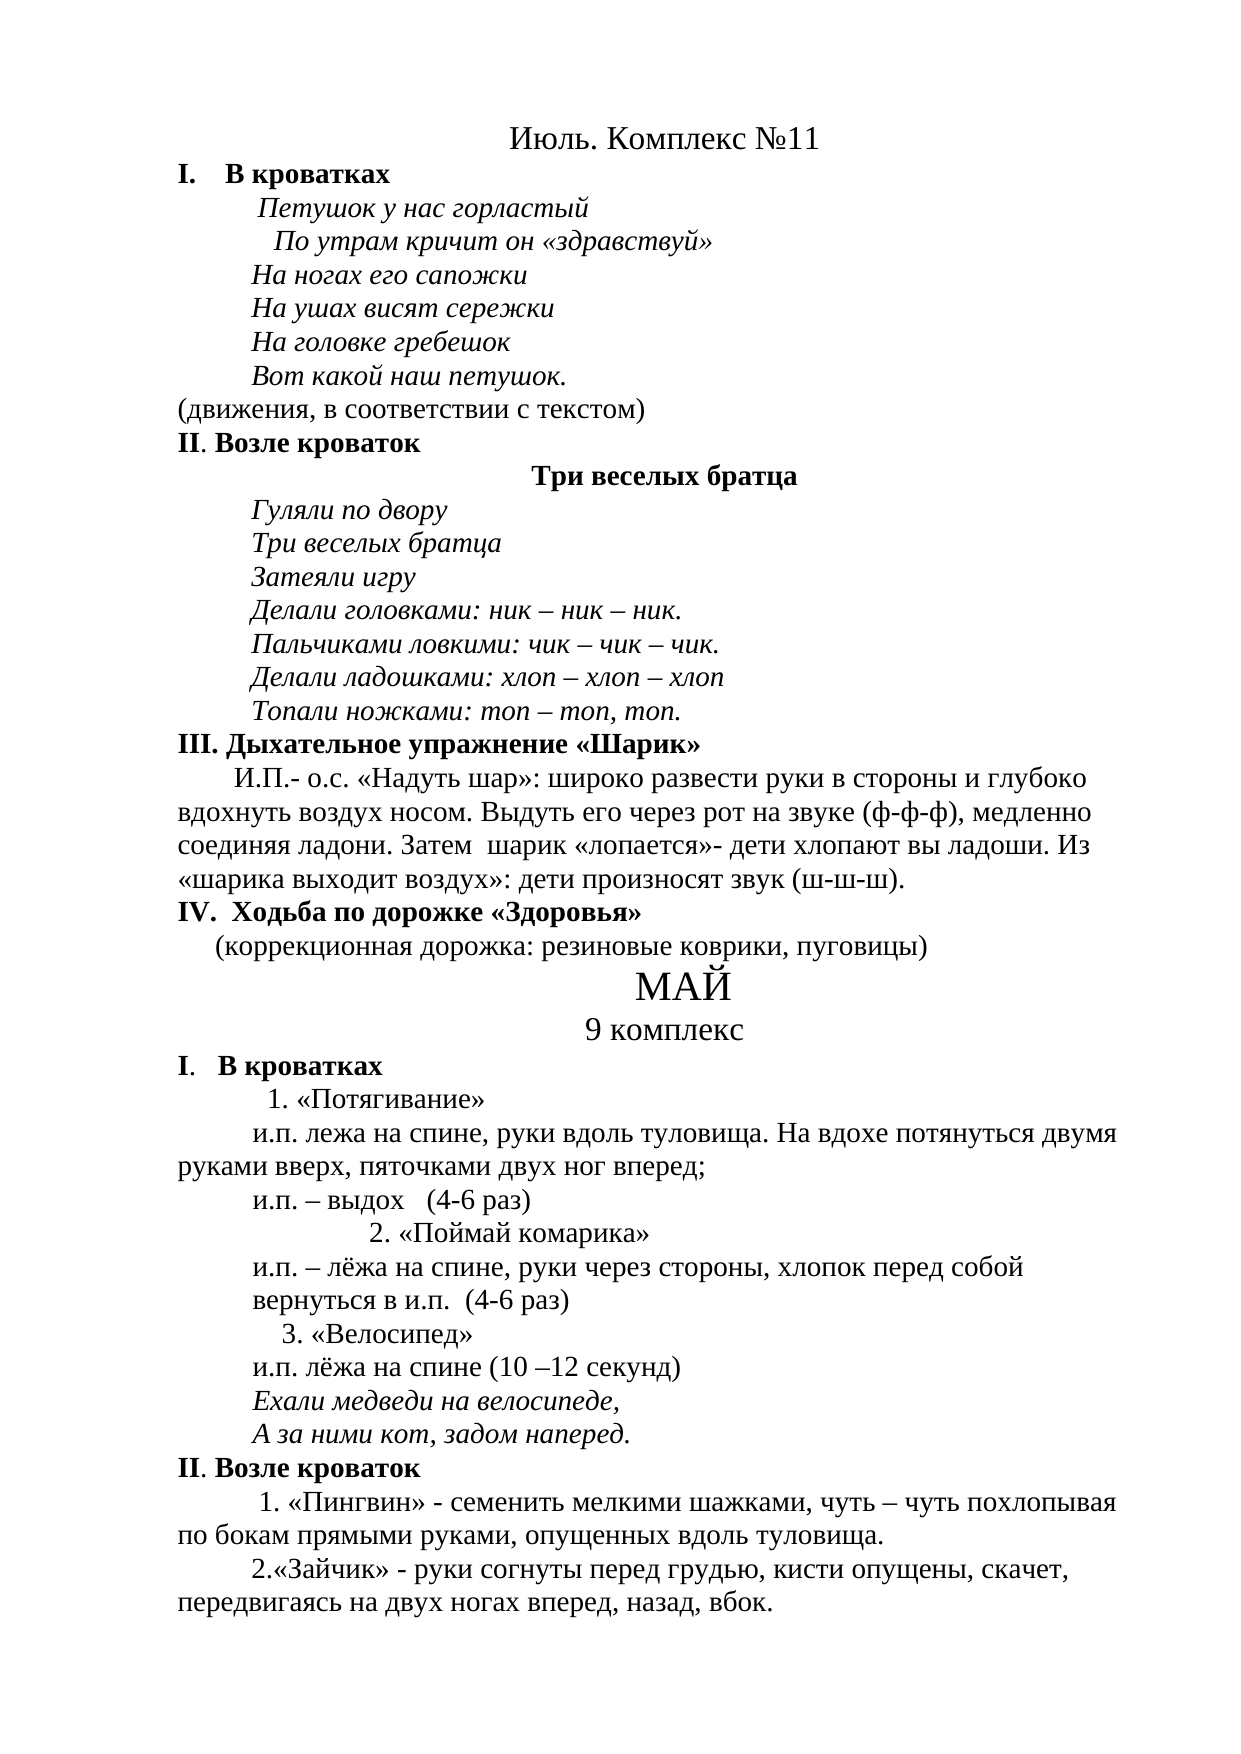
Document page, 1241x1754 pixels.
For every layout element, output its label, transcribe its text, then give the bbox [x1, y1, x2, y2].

text Делали головками: ник – ник – ник. [251, 592, 1152, 626]
text Затеяли игру [251, 559, 1152, 592]
text (коррекционная дорожка: резиновые коврики, пуговицы) [215, 928, 1152, 961]
text и.п. – выдох (4-6 раз) [177, 1182, 1152, 1215]
text На головке гребешок [251, 324, 1152, 358]
text Три веселых братца [177, 458, 1152, 492]
text 2. «Поймай комарика» [177, 1215, 1152, 1249]
text На ушах висят сережки [251, 291, 1152, 324]
text Пальчиками ловкими: чик – чик – чик. [251, 626, 1152, 659]
text 9 комплекс [177, 1009, 1152, 1048]
text По утрам кричит он «здравствуй» [177, 223, 1152, 257]
text 1. «Потягивание» [177, 1081, 1152, 1115]
text (движения, в соответствии с текстом) [177, 391, 1152, 425]
text А за ними кот, задом наперед. [177, 1417, 1152, 1450]
text и.п. – лёжа на спине, руки через стороны, хлопок перед собой [177, 1249, 1152, 1282]
text 1. «Пингвин» - семенить мелкими шажками, чуть – чуть похлопывая по бокам прямыми руками, опущенных вдоль туловища. [177, 1484, 1152, 1551]
text МАЙ [215, 961, 1152, 1009]
text Три веселых братца [251, 525, 1152, 559]
text 2.«Зайчик» - руки согнуты перед грудью, кисти опущены, скачет, передвигаясь на двух ногах вперед, назад, вбок. [177, 1551, 1152, 1618]
text Топали ножками: топ – топ, топ. [251, 693, 1152, 727]
text Гуляли по двору [251, 492, 1152, 525]
text и.п. лежа на спине, руки вдоль туловища. На вдохе потянуться двумя руками вверх, пяточками двух ног вперед; [177, 1115, 1152, 1182]
text III. Дыхательное упражнение «Шарик» [177, 727, 1152, 760]
text Июль. Комплекс №11 [177, 118, 1152, 156]
text Делали ладошками: хлоп – хлоп – хлоп [251, 659, 1152, 693]
text и.п. лёжа на спине (10 –12 секунд) [177, 1349, 1152, 1383]
text I. В кроватках [177, 1048, 1152, 1081]
text Петушок у нас горластый [177, 190, 1152, 223]
text И.П.- о.с. «Надуть шар»: широко развести руки в стороны и глубоко вдохнуть воздух носом. Выдуть его через рот на звуке (ф-ф-ф), медленно соединяя ладони. Затем шарик «лопается»- дети хлопают вы ладоши. Из «шарика выходит воздух»: дети произносят звук (ш-ш-ш). [177, 760, 1152, 894]
text I. В кроватках [177, 156, 1152, 190]
text II. Возле кроваток [177, 425, 1152, 458]
text Ехали медведи на велосипеде, [177, 1383, 1152, 1417]
text На ногах его сапожки [251, 257, 1152, 291]
text вернуться в и.п. (4-6 раз) [177, 1282, 1152, 1316]
text 3. «Велосипед» [177, 1316, 1152, 1349]
text Вот какой наш петушок. [251, 358, 1152, 391]
text II. Возле кроваток [177, 1450, 1152, 1484]
text IV. Ходьба по дорожке «Здоровья» [177, 894, 1152, 928]
